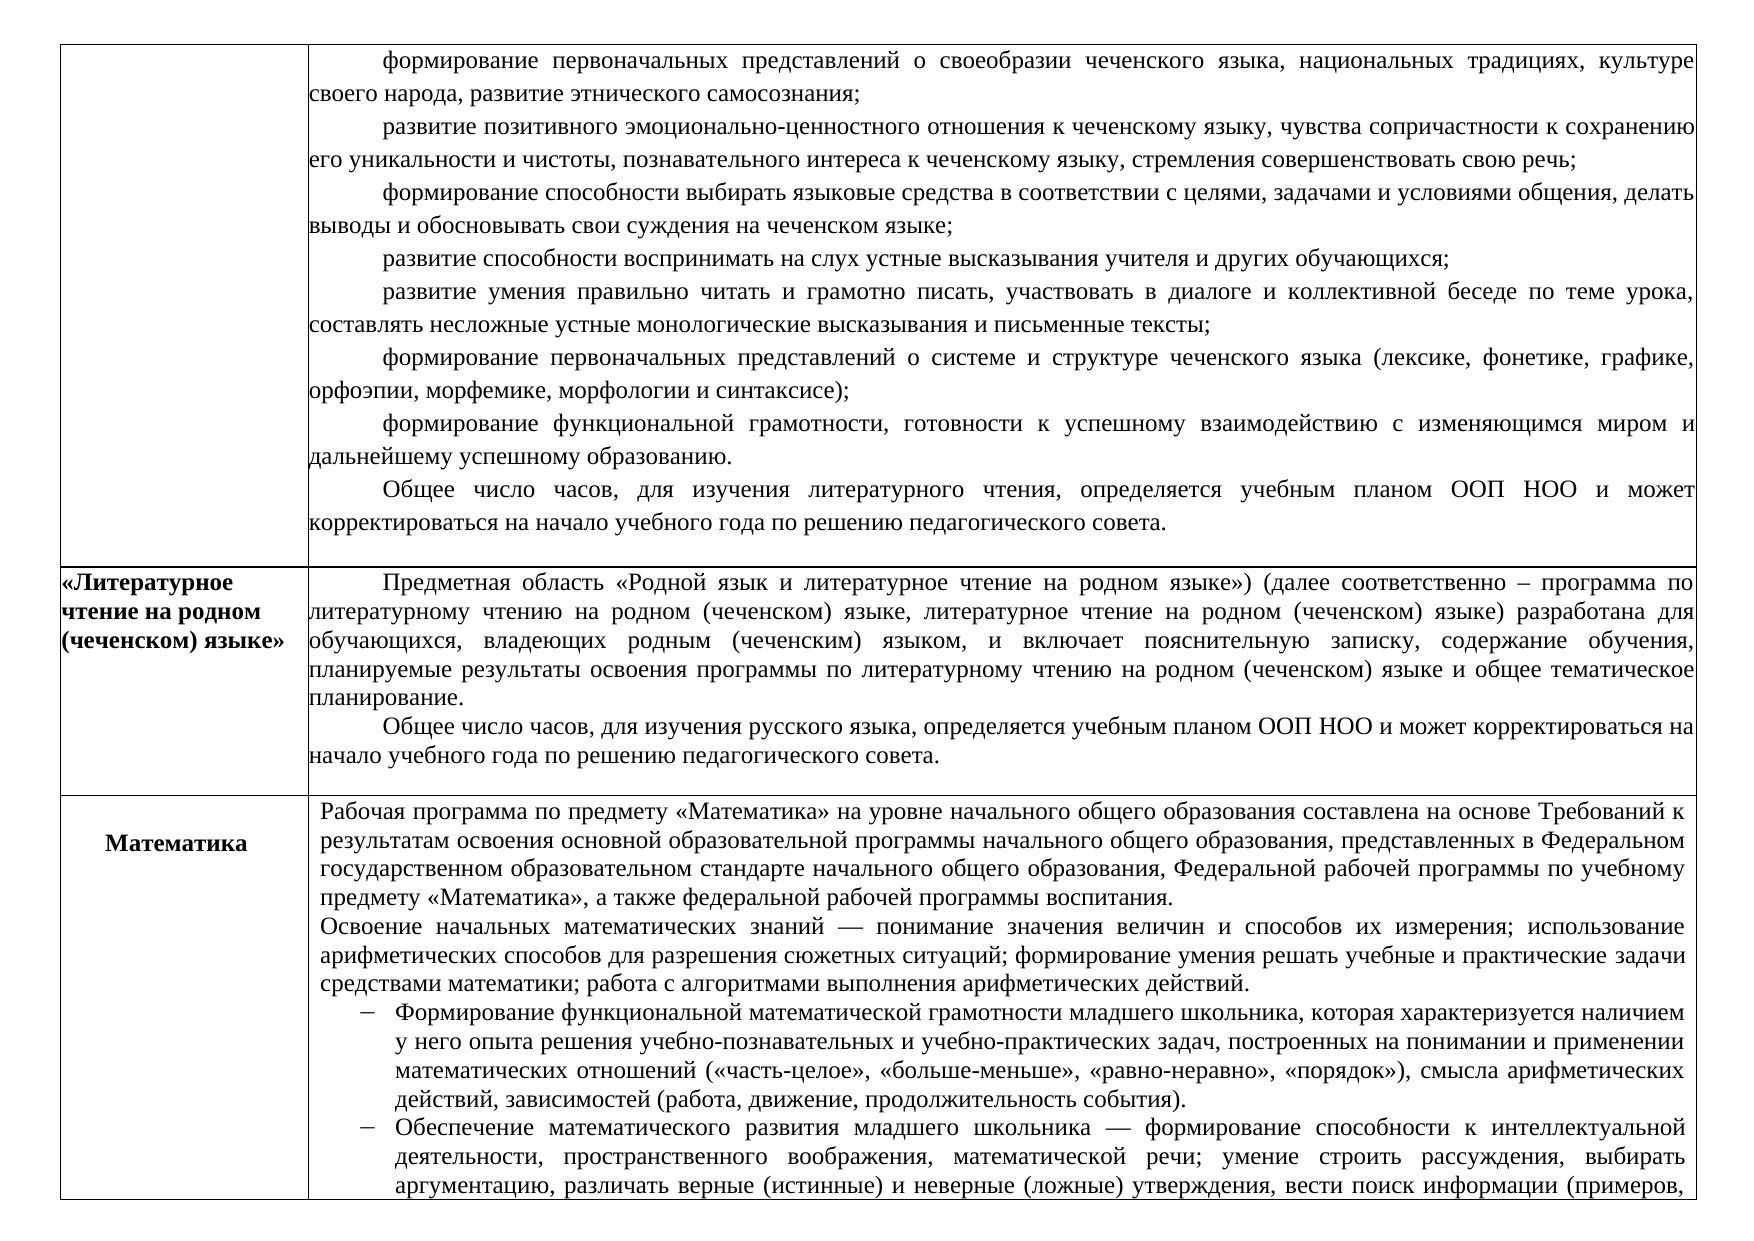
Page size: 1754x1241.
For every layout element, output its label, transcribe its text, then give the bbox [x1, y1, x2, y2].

table_cell «Литературное чтение на родном (чеченском) языке» [61, 568, 308, 795]
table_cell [309, 796, 1696, 1199]
table_cell Предметная область «Родной язык и литературное чтение на родном языке») (далее соответственно – программа по литературному чтению на родном (чеченском) языке, литературное чтение на родном (чеченском) языке) разработана для обучающихся, владеющих родным (чеченским) языком, и включает пояснительную записку, содержание обучения, планируемые результаты освоения программы по литературному чтению на родном (чеченском) языке и общее тематическое планирование. Общее число часов, для изучения русского языка, определяется учебным планом ООП НОО и может корректироваться на начало учебного года по решению педагогического совета. [309, 568, 1696, 795]
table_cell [61, 45, 308, 566]
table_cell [309, 45, 1696, 566]
table_cell Математика [61, 796, 308, 1199]
